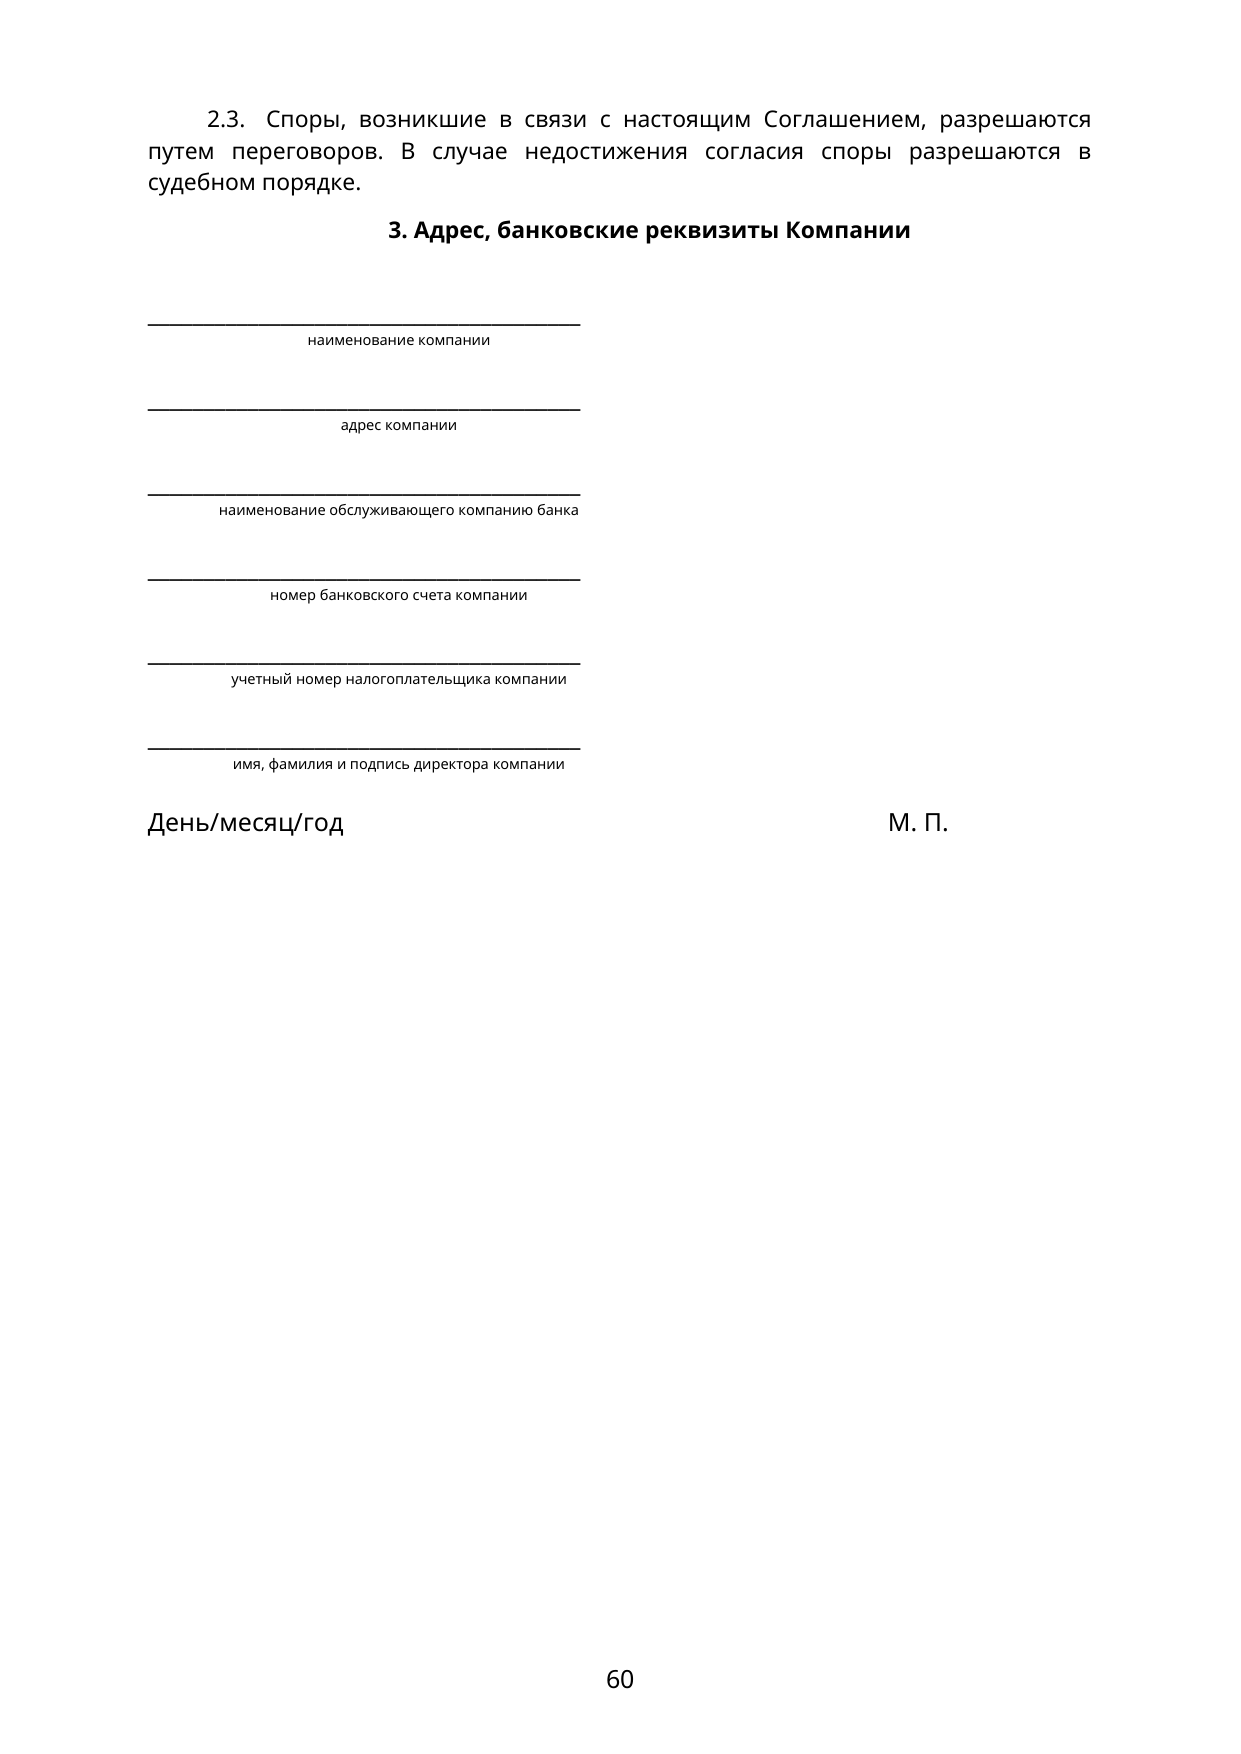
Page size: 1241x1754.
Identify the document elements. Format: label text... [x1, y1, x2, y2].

text наименование обслуживающего компанию банка [148, 499, 650, 533]
text День/месяц/год М. П. [148, 804, 1092, 839]
text _______________________________________ [148, 296, 1092, 330]
text наименование компании [148, 330, 650, 364]
text _______________________________________ [148, 720, 1092, 754]
text 2.3. Споры, возникшие в связи с настоящим Соглашением, разрешаются путем переговоров. В случае недостижения согласия споры разрешаются в судебном порядке. [148, 103, 1092, 197]
text имя, фамилия и подпись директора компании [148, 754, 650, 788]
text 3. Адрес, банковские реквизиты Компании [148, 214, 1092, 245]
text _______________________________________ [148, 550, 1092, 584]
text _______________________________________ [148, 465, 1092, 499]
text _______________________________________ [148, 635, 1092, 669]
text адрес компании [148, 415, 650, 449]
text _______________________________________ [148, 381, 1092, 415]
text учетный номер налогоплательщика компании [148, 669, 650, 703]
text номер банковского счета компании [148, 584, 650, 618]
